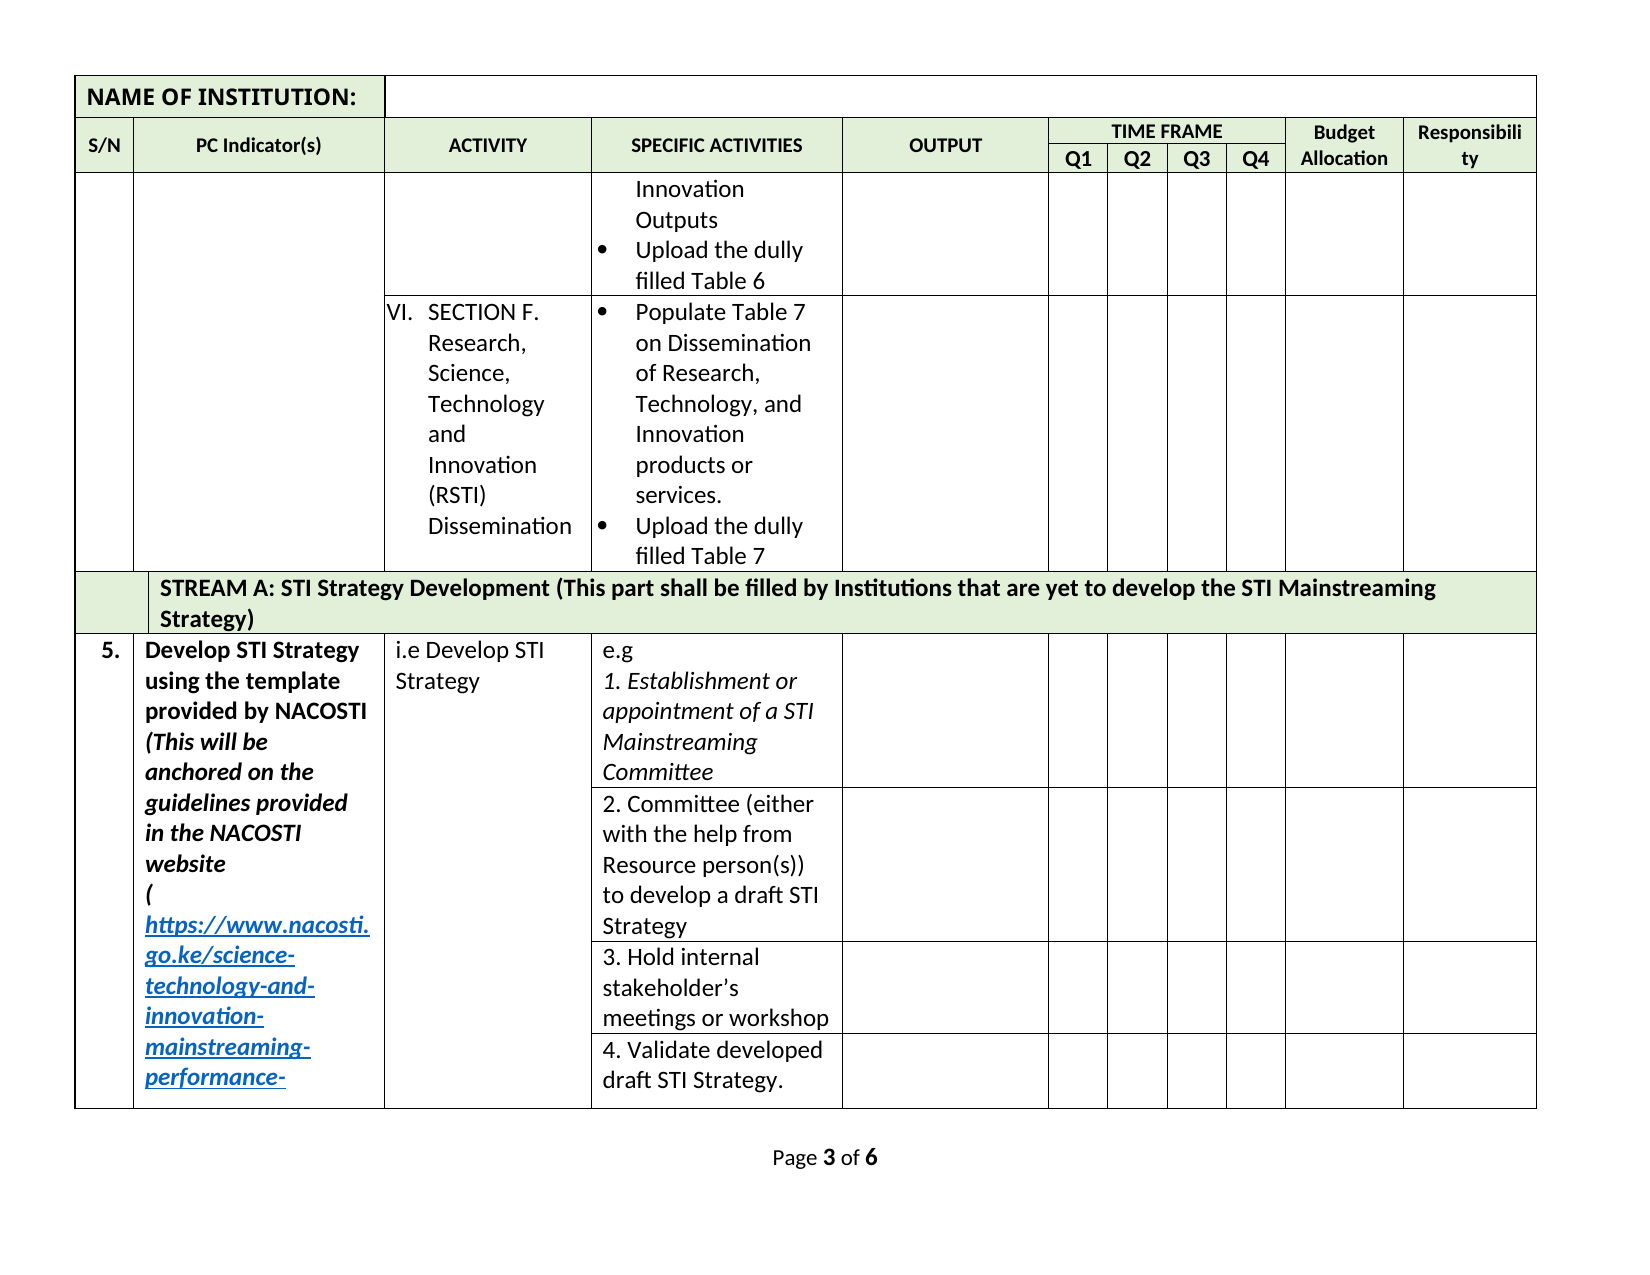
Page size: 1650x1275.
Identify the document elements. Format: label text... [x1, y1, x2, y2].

table_cell PC Indicator(s) [134, 118, 384, 172]
table_cell [1227, 296, 1285, 571]
table_cell [1286, 634, 1403, 787]
table_header [386, 76, 1536, 117]
table_cell [1286, 1034, 1403, 1108]
table_cell 3. Hold internal stakeholder’s meetings or workshop [592, 942, 842, 1033]
table_cell [1227, 788, 1285, 941]
table_cell [1168, 942, 1226, 1033]
table_cell 4. Validate developed draft STI Strategy. [592, 1034, 842, 1108]
table_cell [1404, 788, 1536, 941]
table_cell Q3 [1168, 144, 1226, 172]
table_cell [1108, 1034, 1167, 1108]
table_cell i.e Develop STI Strategy [385, 634, 591, 1108]
table_cell 2. Committee (either with the help from Resource person(s)) to develop a draft STI Strategy [592, 788, 842, 941]
table_cell [1404, 942, 1536, 1033]
table_cell [76, 572, 148, 633]
table_cell [1404, 173, 1536, 295]
table_cell [1286, 173, 1403, 295]
table_cell [1286, 788, 1403, 941]
table_cell e.g 1. Establishment or appointment of a STI Mainstreaming Committee [592, 634, 842, 787]
table_cell [1049, 173, 1107, 295]
table_cell [76, 634, 133, 1108]
table_cell [1168, 296, 1226, 571]
table_cell [843, 942, 1048, 1033]
table_cell [1168, 788, 1226, 941]
table_cell [1108, 942, 1167, 1033]
table_cell Budget Allocation [1286, 118, 1403, 172]
table_cell Develop STI Strategy using the template provided by NACOSTI (This will be anchored on the guidelines provided in the NACOSTI website (https://www.nacosti.go.ke/science-technology-and-innovation-mainstreaming-performance-indicator-fy-2023-24/) The MDAs shall submit their Work plans before the end of Q1) [134, 634, 384, 1108]
table_cell [1108, 173, 1167, 295]
table_cell [1049, 942, 1107, 1033]
table_cell [1108, 296, 1167, 571]
table_cell [1049, 634, 1107, 787]
table_cell Populate Table 7 on Dissemination of Research, Technology, and Innovation products or services. Upload the dully filled Table 7 [592, 296, 842, 571]
table_cell [843, 1034, 1048, 1108]
table_cell [1227, 173, 1285, 295]
table_cell S/N [76, 118, 133, 172]
table_cell [1286, 942, 1403, 1033]
table_cell [1049, 296, 1107, 571]
table_cell [1404, 296, 1536, 571]
table_cell TIME FRAME [1049, 118, 1285, 143]
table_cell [385, 173, 591, 295]
table_cell [1168, 634, 1226, 787]
table_cell SECTION F. Research, Science, Technology and Innovation (RSTI) Dissemination [385, 296, 591, 571]
table_cell [843, 788, 1048, 941]
table_cell SPECIFIC ACTIVITIES [592, 118, 842, 172]
table_cell Q1 [1049, 144, 1107, 172]
table_cell [843, 296, 1048, 571]
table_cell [592, 173, 842, 295]
table_cell [1168, 173, 1226, 295]
table_cell [843, 173, 1048, 295]
table_cell Q4 [1227, 144, 1285, 172]
table_cell [1227, 634, 1285, 787]
table_cell OUTPUT [843, 118, 1048, 172]
table_cell [1049, 1034, 1107, 1108]
table_cell ACTIVITY [385, 118, 591, 172]
table_cell [1286, 296, 1403, 571]
table_cell [1227, 1034, 1285, 1108]
table_cell [1227, 942, 1285, 1033]
table_cell [1404, 1034, 1536, 1108]
table_cell [1108, 788, 1167, 941]
table_cell [1049, 788, 1107, 941]
table_cell [1168, 1034, 1226, 1108]
table_cell [1108, 634, 1167, 787]
table_cell [843, 634, 1048, 787]
table_cell STREAM A: STI Strategy Development (This part shall be filled by Institutions that are yet to develop the STI Mainstreaming Strategy) [149, 572, 1536, 633]
table_cell Q2 [1108, 144, 1167, 172]
table_cell [1404, 634, 1536, 787]
table_cell Responsibility [1404, 118, 1536, 172]
table_header NAME OF INSTITUTION: [76, 76, 384, 117]
